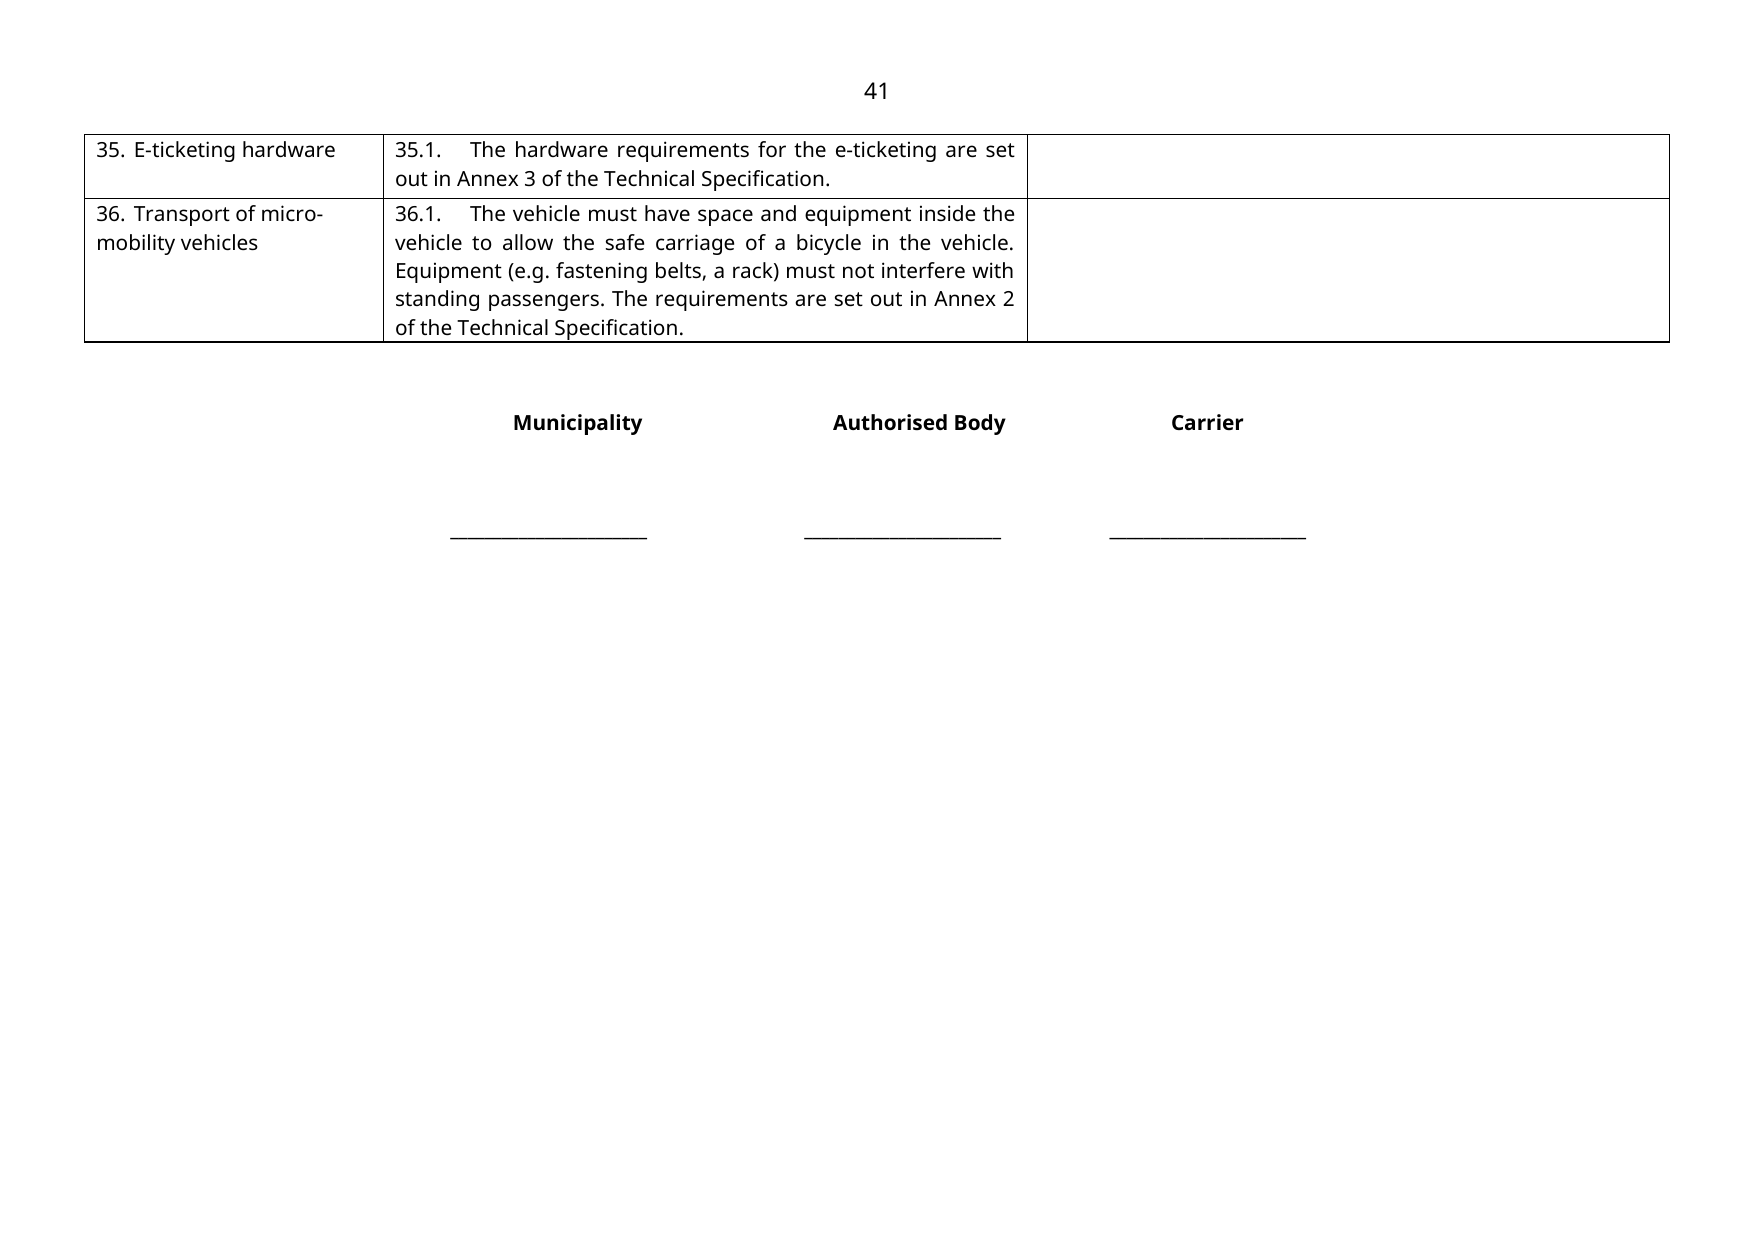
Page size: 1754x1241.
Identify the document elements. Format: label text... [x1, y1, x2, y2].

table_cell The hardware requirements for the e-ticketing are set out in Annex 3 of the Technical Specification. [384, 135, 1027, 198]
text _______________________ _______________________ _______________________ [150, 514, 1604, 543]
table_cell E-ticketing hardware [85, 135, 383, 198]
text Municipality Authorised Body Carrier [150, 408, 1604, 436]
table_cell The vehicle must have space and equipment inside the vehicle to allow the safe carriage of a bicycle in the vehicle. Equipment (e.g. fastening belts, a rack) must not interfere with standing passengers. The requirements are set out in Annex 2 of the Technical Specification. [384, 199, 1027, 341]
table_cell [1028, 135, 1669, 198]
table_cell [1028, 199, 1669, 341]
table_cell Transport of micro-mobility vehicles [85, 199, 383, 341]
